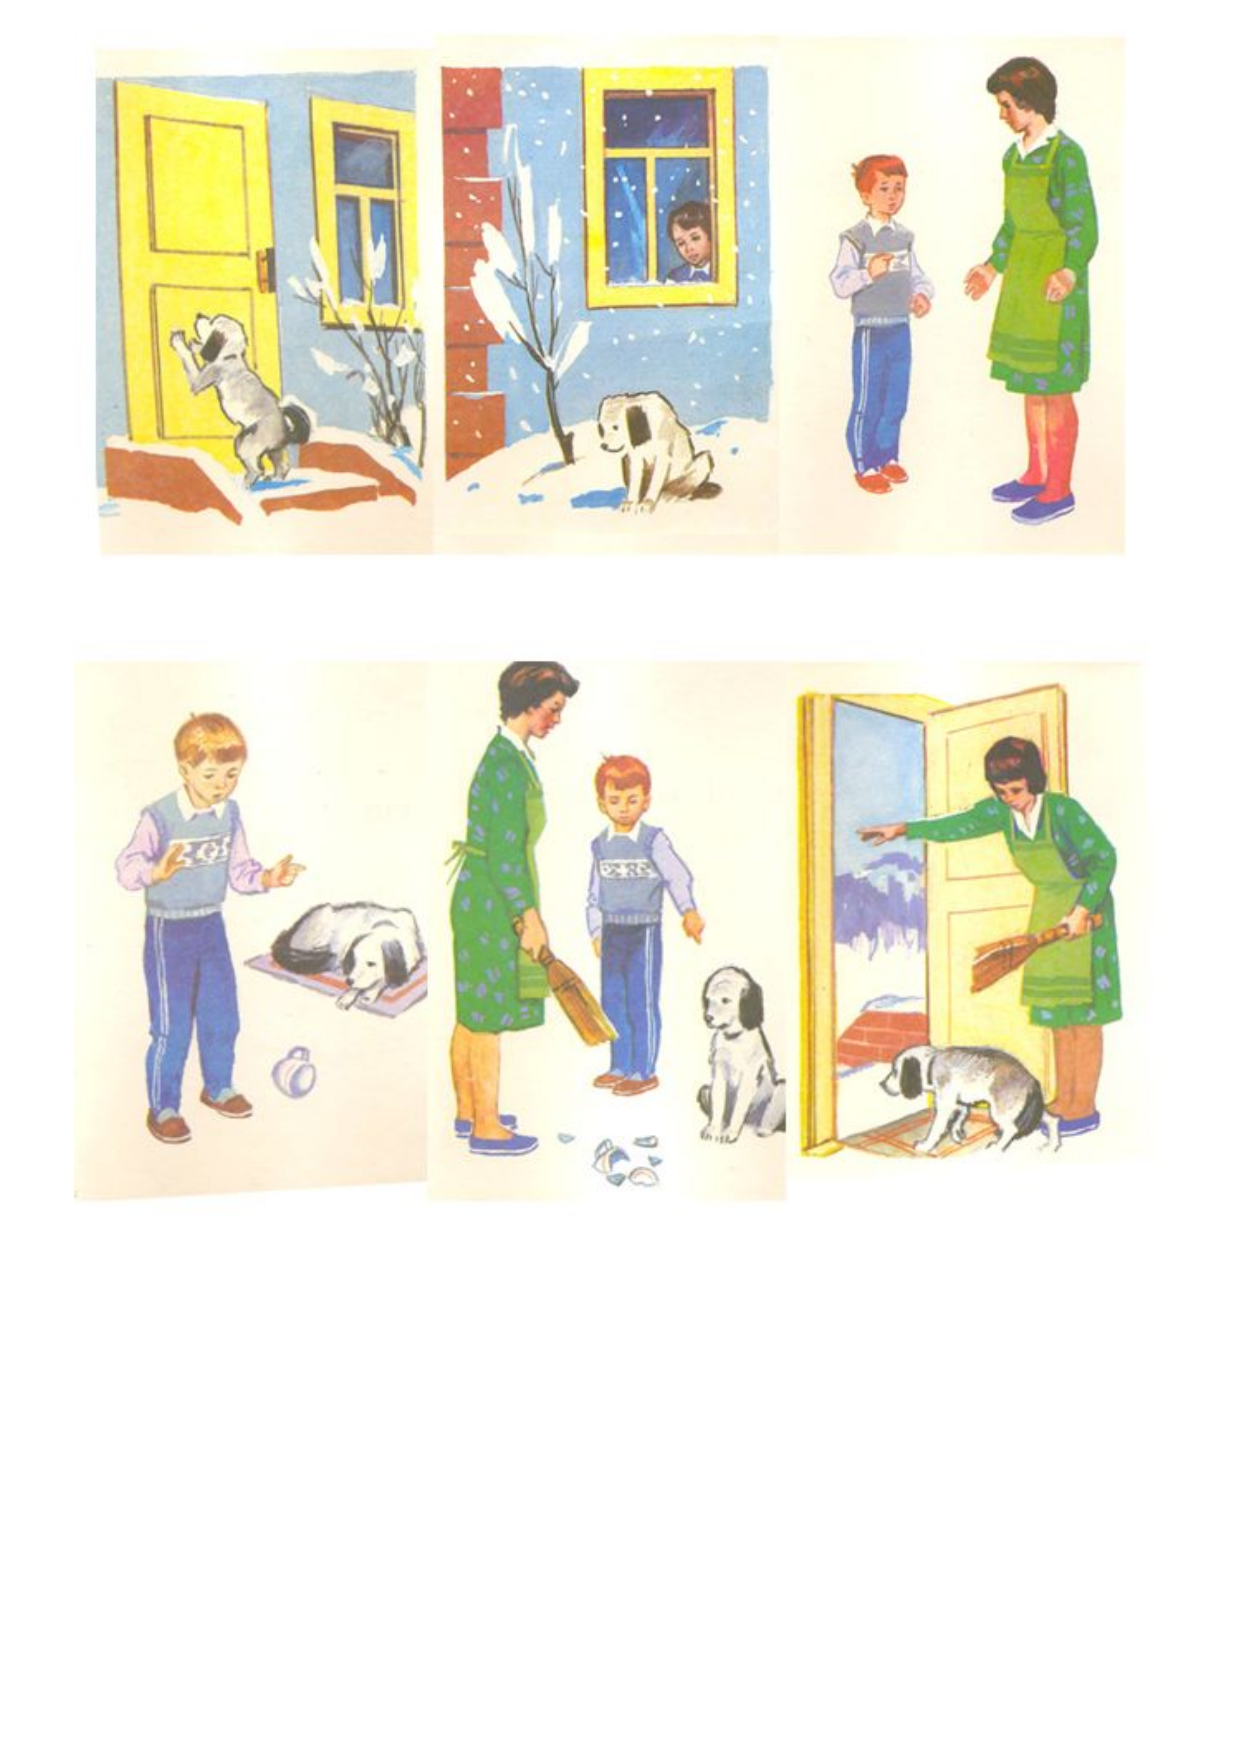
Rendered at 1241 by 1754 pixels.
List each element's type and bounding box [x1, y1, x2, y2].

picture [73, 29, 1167, 1217]
